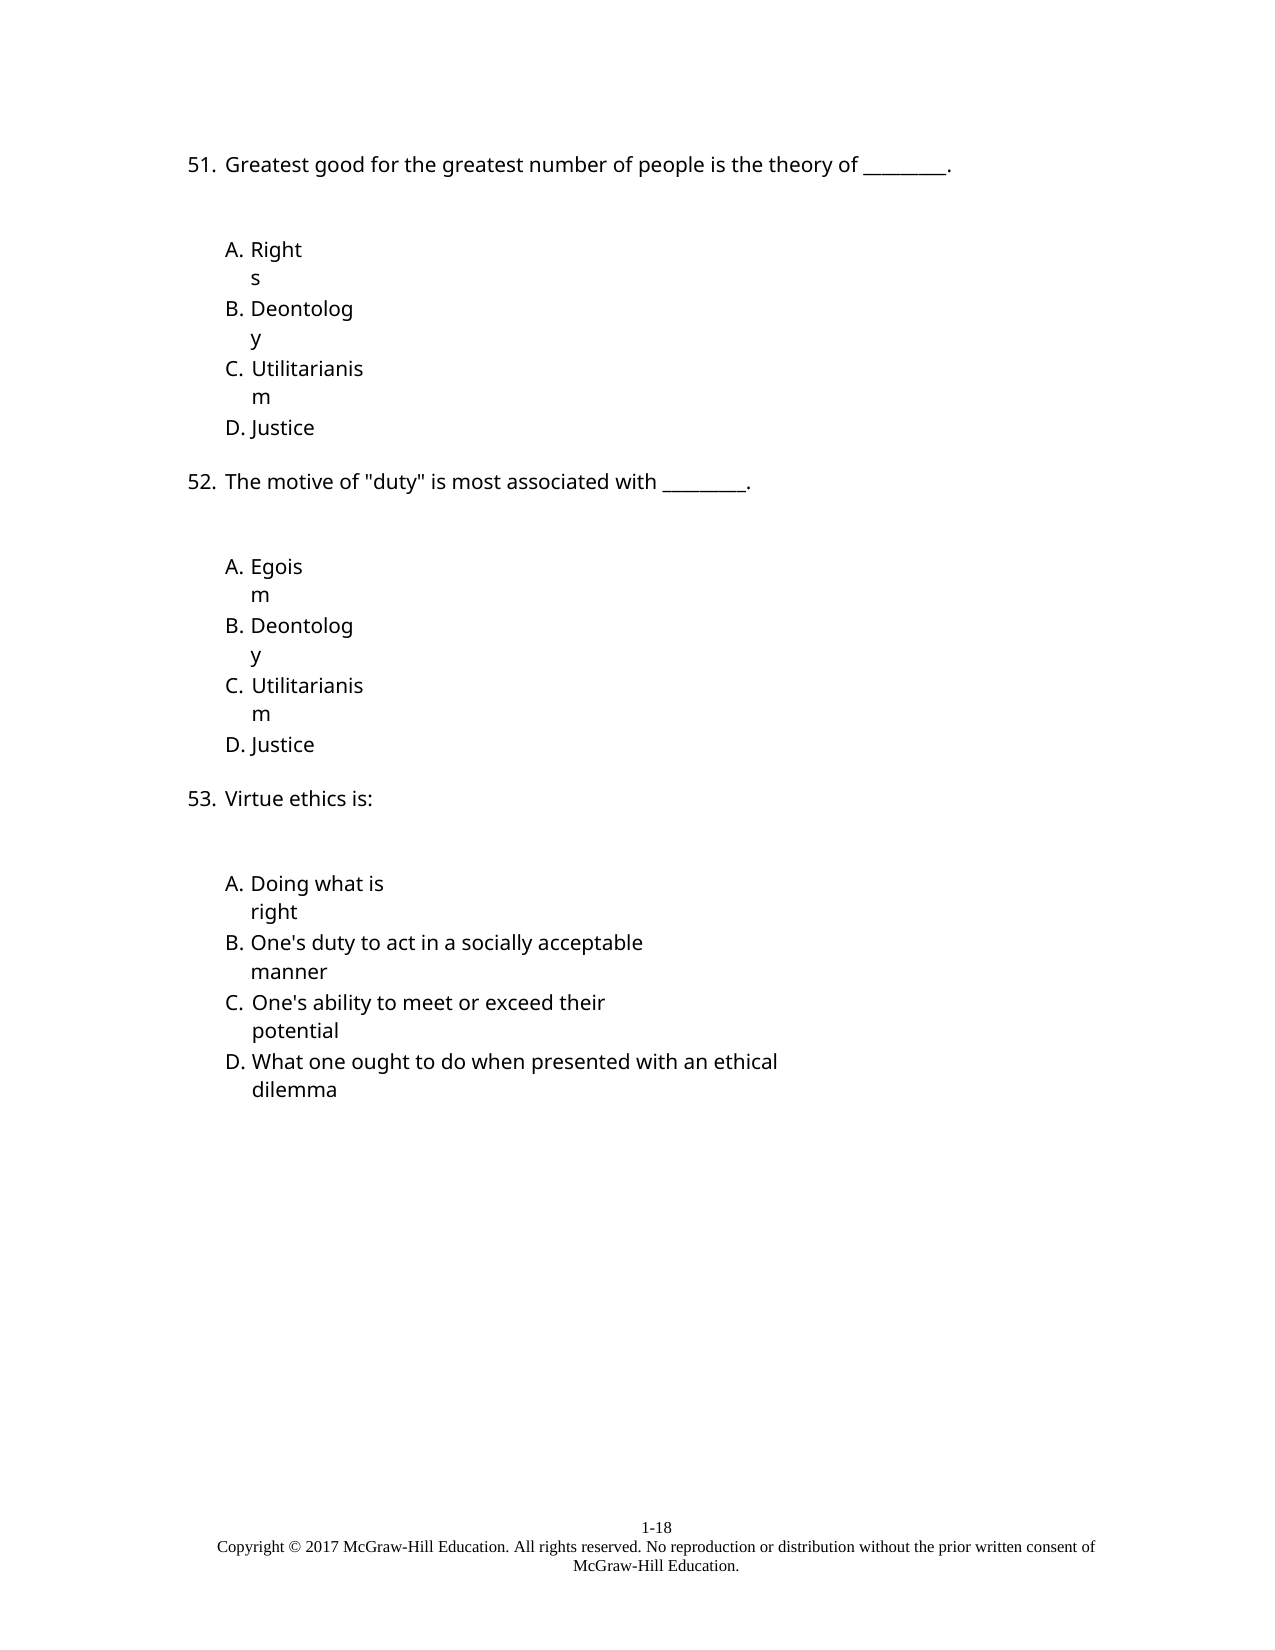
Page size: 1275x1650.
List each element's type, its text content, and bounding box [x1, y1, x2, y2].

table_header 53. [188, 784, 225, 1104]
table_header 52. [188, 467, 225, 759]
table_header Virtue ethics is: [225, 784, 1125, 1104]
table_header Greatest good for the greatest number of people is the theory of _________. [225, 150, 1125, 442]
table_header 51. [188, 150, 225, 442]
table_header The motive of "duty" is most associated with _________. [225, 467, 1125, 759]
